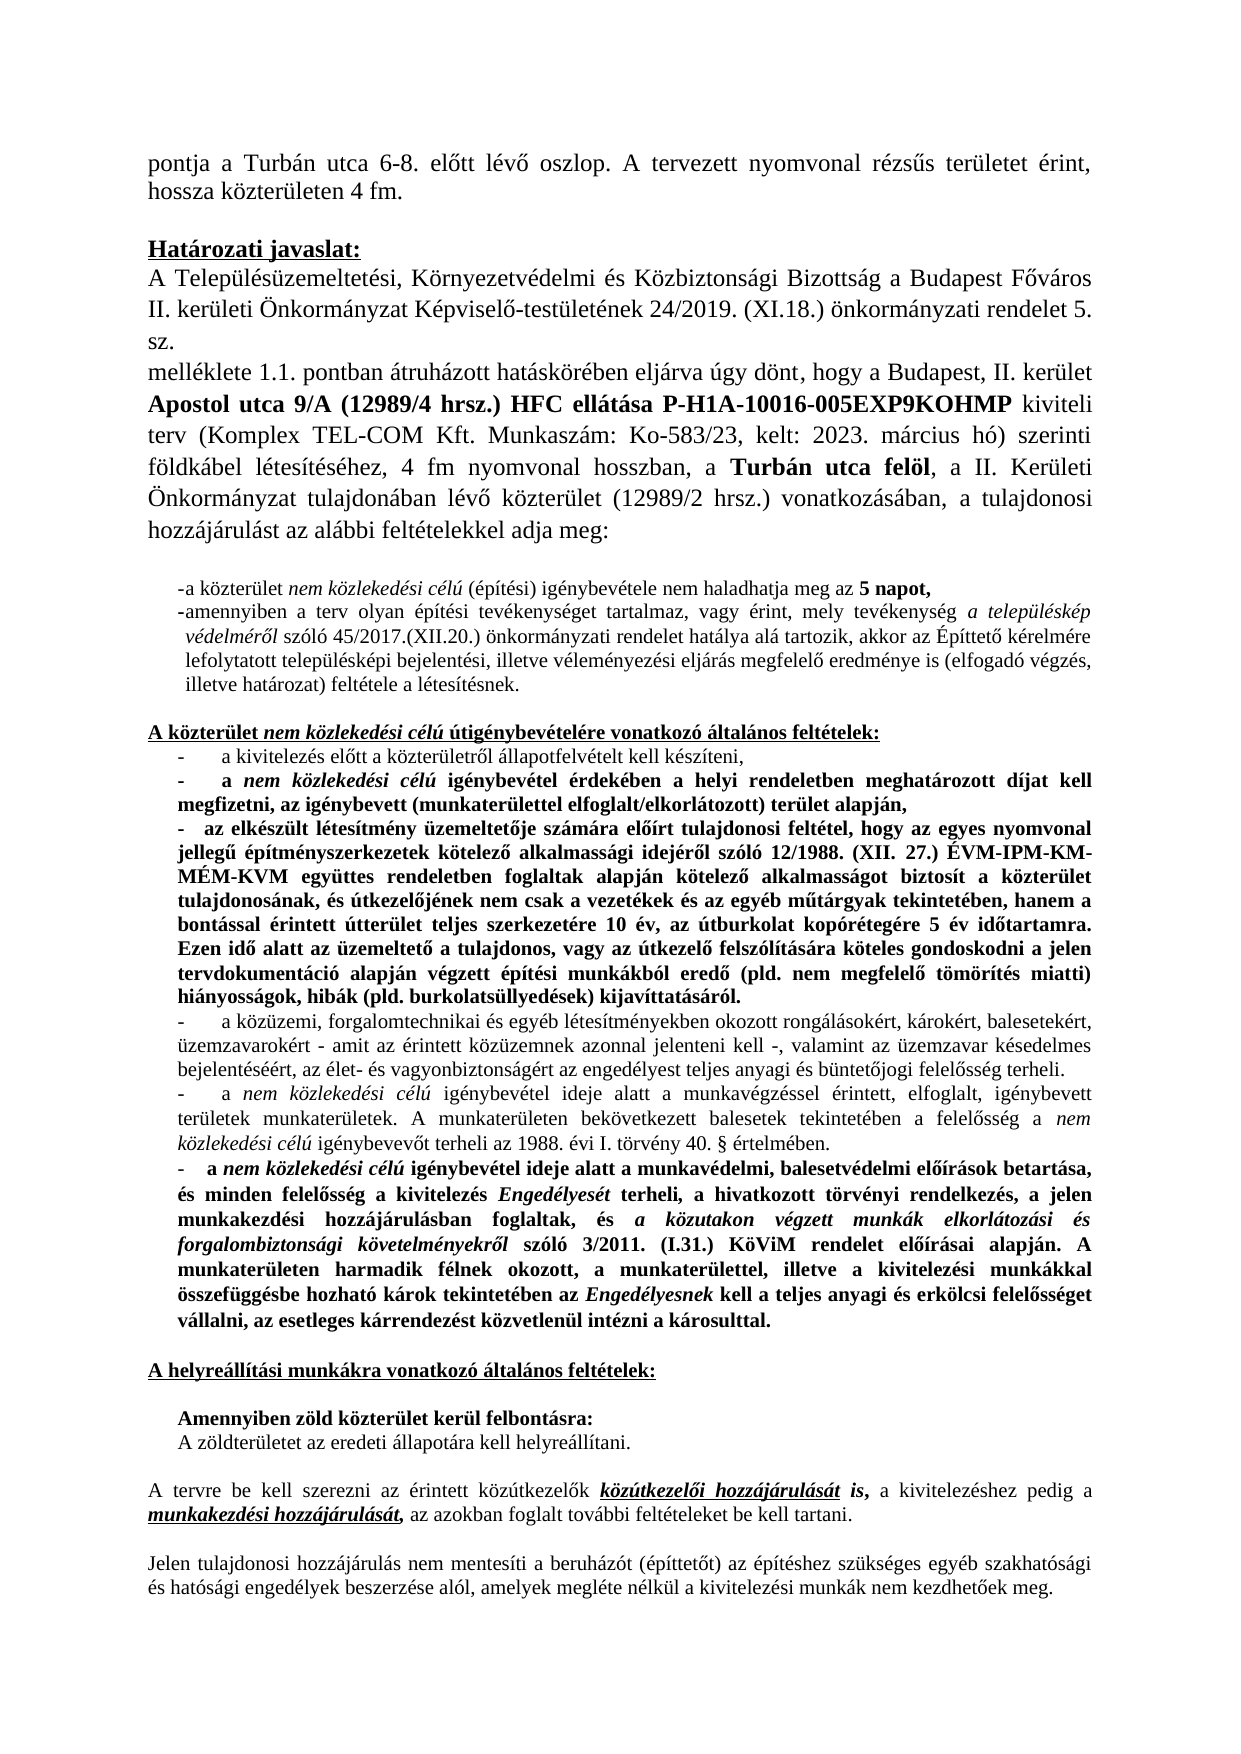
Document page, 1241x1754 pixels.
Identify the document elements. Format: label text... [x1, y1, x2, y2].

text A közterület nem közlekedési célú útigénybevételére vonatkozó általános feltételek: [148, 720, 1093, 744]
list az elkészült létesítmény üzemeltetője számára előírt tulajdonosi feltétel, hogy az egyes nyomvonal jellegű építményszerkezetek kötelező alkalmassági idejéről szóló 12/1988. (XII. 27.) ÉVM-IPM-KM-MÉM-KVM együttes rendeletben foglaltak alapján kötelező alkalmasságot biztosít a közterület tulajdonosának, és útkezelőjének nem csak a vezetékek és az egyéb műtárgyak tekintetében, hanem a bontással érintett útterület teljes szerkezetére 10 év, az útburkolat kopórétegére 5 év időtartamra. Ezen idő alatt az üzemeltető a tulajdonos, vagy az útkezelő felszólítására köteles gondoskodni a jelen tervdokumentáció alapján végzett építési munkákból eredő (pld. nem megfelelő tömörítés miatti) hiányosságok, hibák (pld. burkolatsüllyedések) kijavíttatásáról. [177, 816, 1093, 1008]
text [148, 148, 1093, 205]
text melléklete 1.1. pontban átruházott hatáskörében eljárva úgy dönt, hogy a Budapest, II. kerület Apostol utca 9/A (12989/4 hrsz.) HFC ellátása P-H1A-10016-005EXP9KOHMP kiviteli terv (Komplex TEL-COM Kft. Munkaszám: Ko-583/23, kelt: 2023. március hó) szerinti földkábel létesítéséhez, 4 fm nyomvonal hosszban, a Turbán utca felöl, a II. Kerületi Önkormányzat tulajdonában lévő közterület (12989/2 hrsz.) vonatkozásában, a tulajdonosi hozzájárulást az alábbi feltételekkel adja meg: [148, 357, 1093, 544]
text A tervre be kell szerezni az érintett közútkezelők közútkezelői hozzájárulását is, a kivitelezéshez pedig a munkakezdési hozzájárulását, az azokban foglalt további feltételeket be kell tartani. [148, 1478, 1093, 1526]
list a közterület nem közlekedési célú (építési) igénybevétele nem haladhatja meg az 5 napot, [177, 575, 1093, 599]
text Amennyiben zöld közterület kerül felbontásra: [177, 1406, 1093, 1430]
list a közüzemi, forgalomtechnikai és egyéb létesítményekben okozott rongálásokért, károkért, balesetekért, üzemzavarokért - amit az érintett közüzemnek azonnal jelenteni kell -, valamint az üzemzavar késedelmes bejelentéséért, az élet- és vagyonbiztonságért az engedélyest teljes anyagi és büntetőjogi felelősség terheli. [177, 1008, 1093, 1081]
list amennyiben a terv olyan építési tevékenységet tartalmaz, vagy érint, mely tevékenység a településkép védelméről szóló 45/2017.(XII.20.) önkormányzati rendelet hatálya alá tartozik, akkor az Építtető kérelmére lefolytatott településképi bejelentési, illetve véleményezési eljárás megfelelő eredménye is (elfogadó végzés, illetve határozat) feltétele a létesítésnek. [177, 599, 1093, 696]
list a nem közlekedési célú igénybevétel ideje alatt a munkavédelmi, balesetvédelmi előírások betartása, és minden felelősség a kivitelezés Engedélyesét terheli, a hivatkozott törvényi rendelkezés, a jelen munkakezdési hozzájárulásban foglaltak, és a közutakon végzett munkák elkorlátozási és forgalombiztonsági követelményekről szóló 3/2011. (I.31.) KöViM rendelet előírásai alapján. A munkaterületen harmadik félnek okozott, a munkaterülettel, illetve a kivitelezési munkákkal összefüggésbe hozható károk tekintetében az Engedélyesnek kell a teljes anyagi és erkölcsi felelősséget vállalni, az esetleges kárrendezést közvetlenül intézni a károsulttal. [177, 1156, 1093, 1332]
text A helyreállítási munkákra vonatkozó általános feltételek: [148, 1358, 1093, 1382]
list a nem közlekedési célú igénybevétel ideje alatt a munkavégzéssel érintett, elfoglalt, igénybevett területek munkaterületek. A munkaterületen bekövetkezett balesetek tekintetében a felelősség a nem közlekedési célú igénybevevőt terheli az 1988. évi I. törvény 40. § értelmében. [177, 1081, 1093, 1155]
text Jelen tulajdonosi hozzájárulás nem mentesíti a beruházót (építtetőt) az építéshez szükséges egyéb szakhatósági és hatósági engedélyek beszerzése alól, amelyek megléte nélkül a kivitelezési munkák nem kezdhetőek meg. [148, 1551, 1093, 1599]
text A Településüzemeltetési, Környezetvédelmi és Közbiztonsági Bizottság a Budapest Főváros II. kerületi Önkormányzat Képviselő-testületének 24/2019. (XI.18.) önkormányzati rendelet 5. sz. [148, 263, 1093, 354]
list a kivitelezés előtt a közterületről állapotfelvételt kell készíteni, [177, 744, 1093, 768]
list a nem közlekedési célú igénybevétel érdekében a helyi rendeletben meghatározott díjat kell megfizetni, az igénybevett (munkaterülettel elfoglalt/elkorlátozott) terület alapján, [177, 768, 1093, 816]
text Határozati javaslat: [148, 234, 1093, 263]
text A zöldterületet az eredeti állapotára kell helyreállítani. [177, 1430, 1093, 1454]
